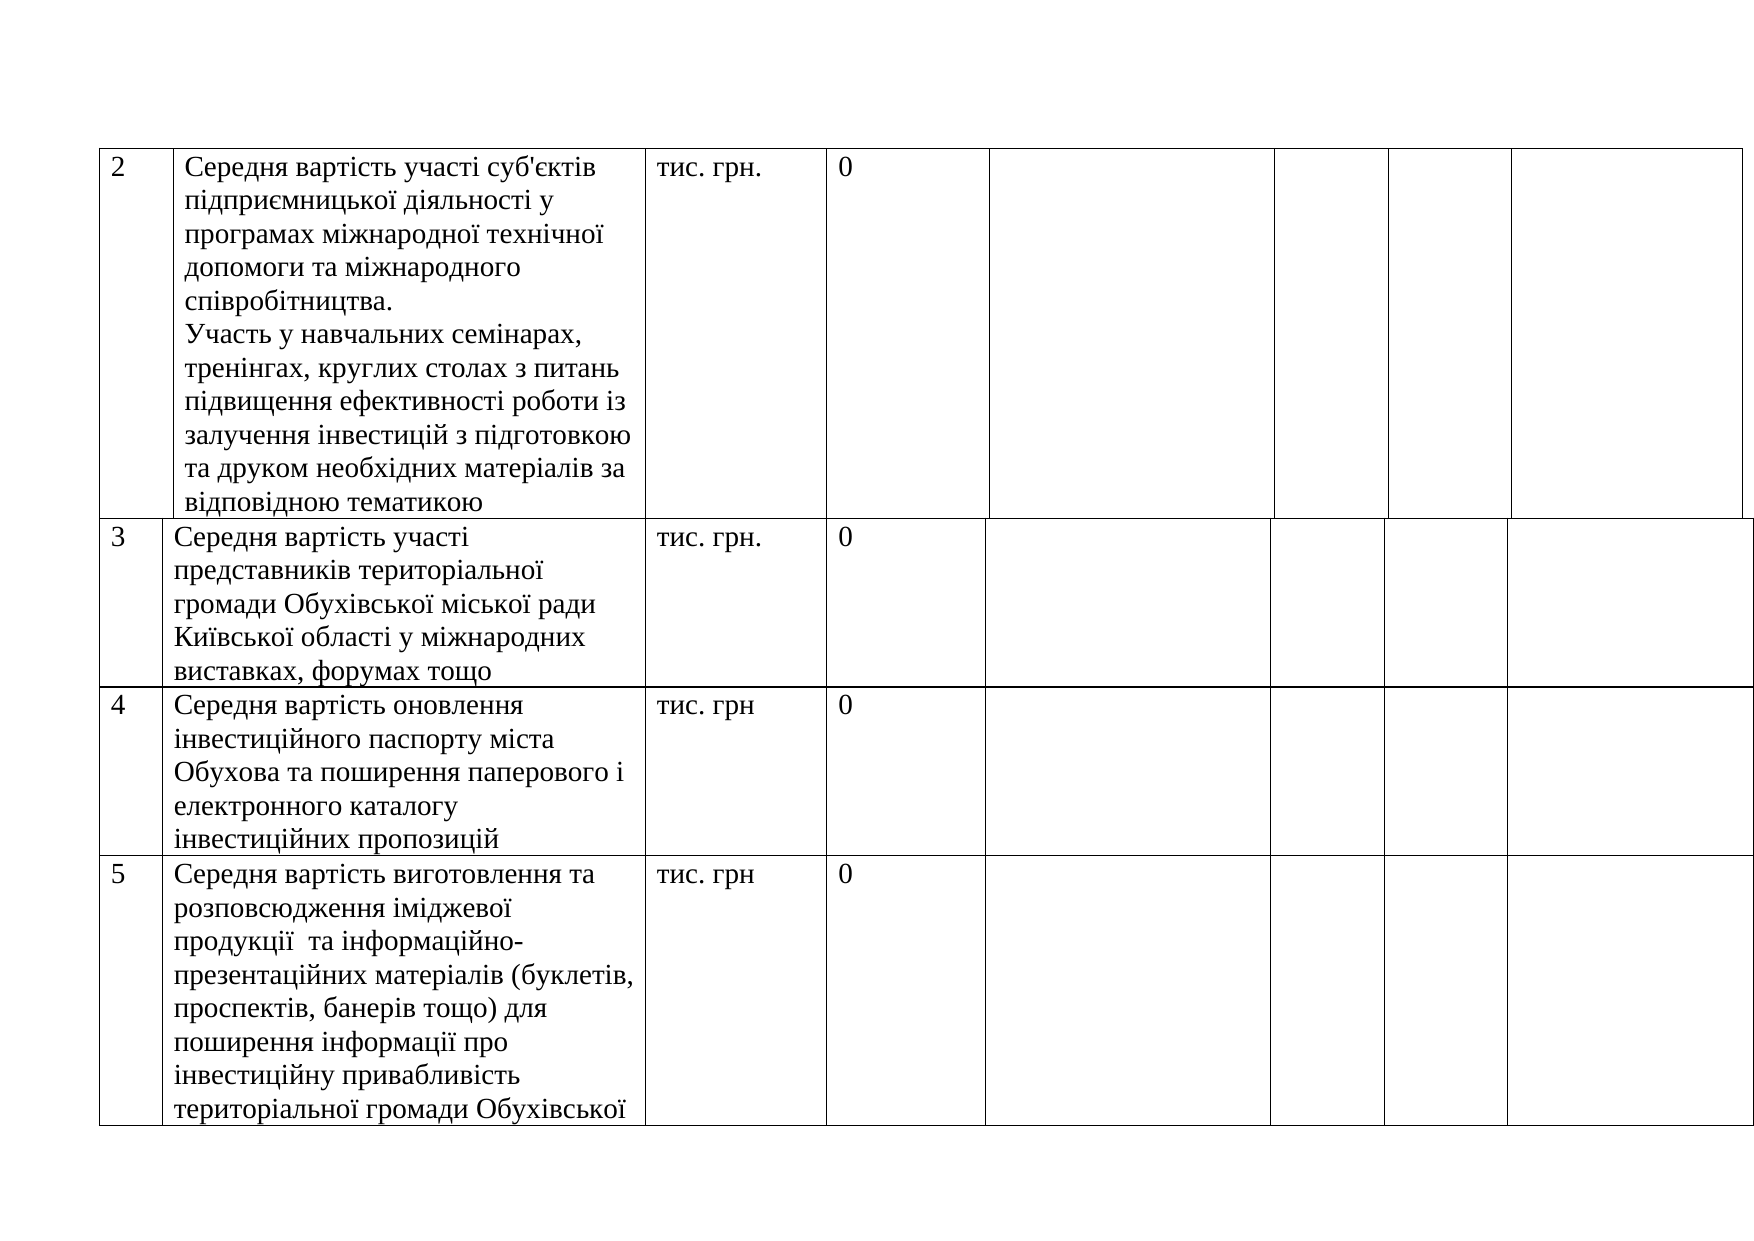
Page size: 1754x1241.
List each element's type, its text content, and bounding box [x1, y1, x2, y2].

table_cell [1385, 519, 1507, 686]
table_cell [1385, 856, 1507, 1124]
table_cell 0 [827, 149, 989, 518]
table_cell [1508, 519, 1753, 686]
table_cell [1275, 149, 1388, 518]
table_cell [1271, 519, 1384, 686]
table_cell тис. грн [646, 856, 826, 1124]
table_cell тис. грн. [646, 519, 826, 686]
table_cell [986, 856, 1270, 1124]
table_cell 2 [100, 149, 173, 518]
table_cell 4 [100, 688, 162, 855]
table_cell [1385, 688, 1507, 855]
table_cell [1389, 149, 1511, 518]
table_cell тис. грн. [646, 149, 826, 518]
table_cell [990, 149, 1274, 518]
table_cell [1512, 149, 1742, 518]
table_cell [1271, 688, 1384, 855]
table_cell Середня вартість оновлення інвестиційного паспорту міста Обухова та поширення паперового і електронного каталогу інвестиційних пропозицій [163, 688, 645, 855]
table_cell 0 [827, 519, 985, 686]
table_cell [986, 519, 1270, 686]
table_cell 0 [827, 856, 985, 1124]
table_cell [163, 856, 645, 1124]
table_cell Середня вартість участі суб'єктів підприємницької діяльності у програмах міжнародної технічної допомоги та міжнародного співробітництва. Участь у навчальних семінарах, тренінгах, круглих столах з питань підвищення ефективності роботи із залучення інвестицій з підготовкою та друком необхідних матеріалів за відповідною тематикою [174, 149, 645, 518]
table_cell Середня вартість участі представників територіальної громади Обухівської міської ради Київської області у міжнародних виставках, форумах тощо [163, 519, 645, 686]
table_cell 5 [100, 856, 162, 1124]
table_cell [1508, 688, 1753, 855]
table_cell 3 [100, 519, 162, 686]
table_cell [986, 688, 1270, 855]
table_cell 0 [827, 688, 985, 855]
table_cell [1508, 856, 1753, 1124]
table_cell тис. грн [646, 688, 826, 855]
table_cell [1271, 856, 1384, 1124]
